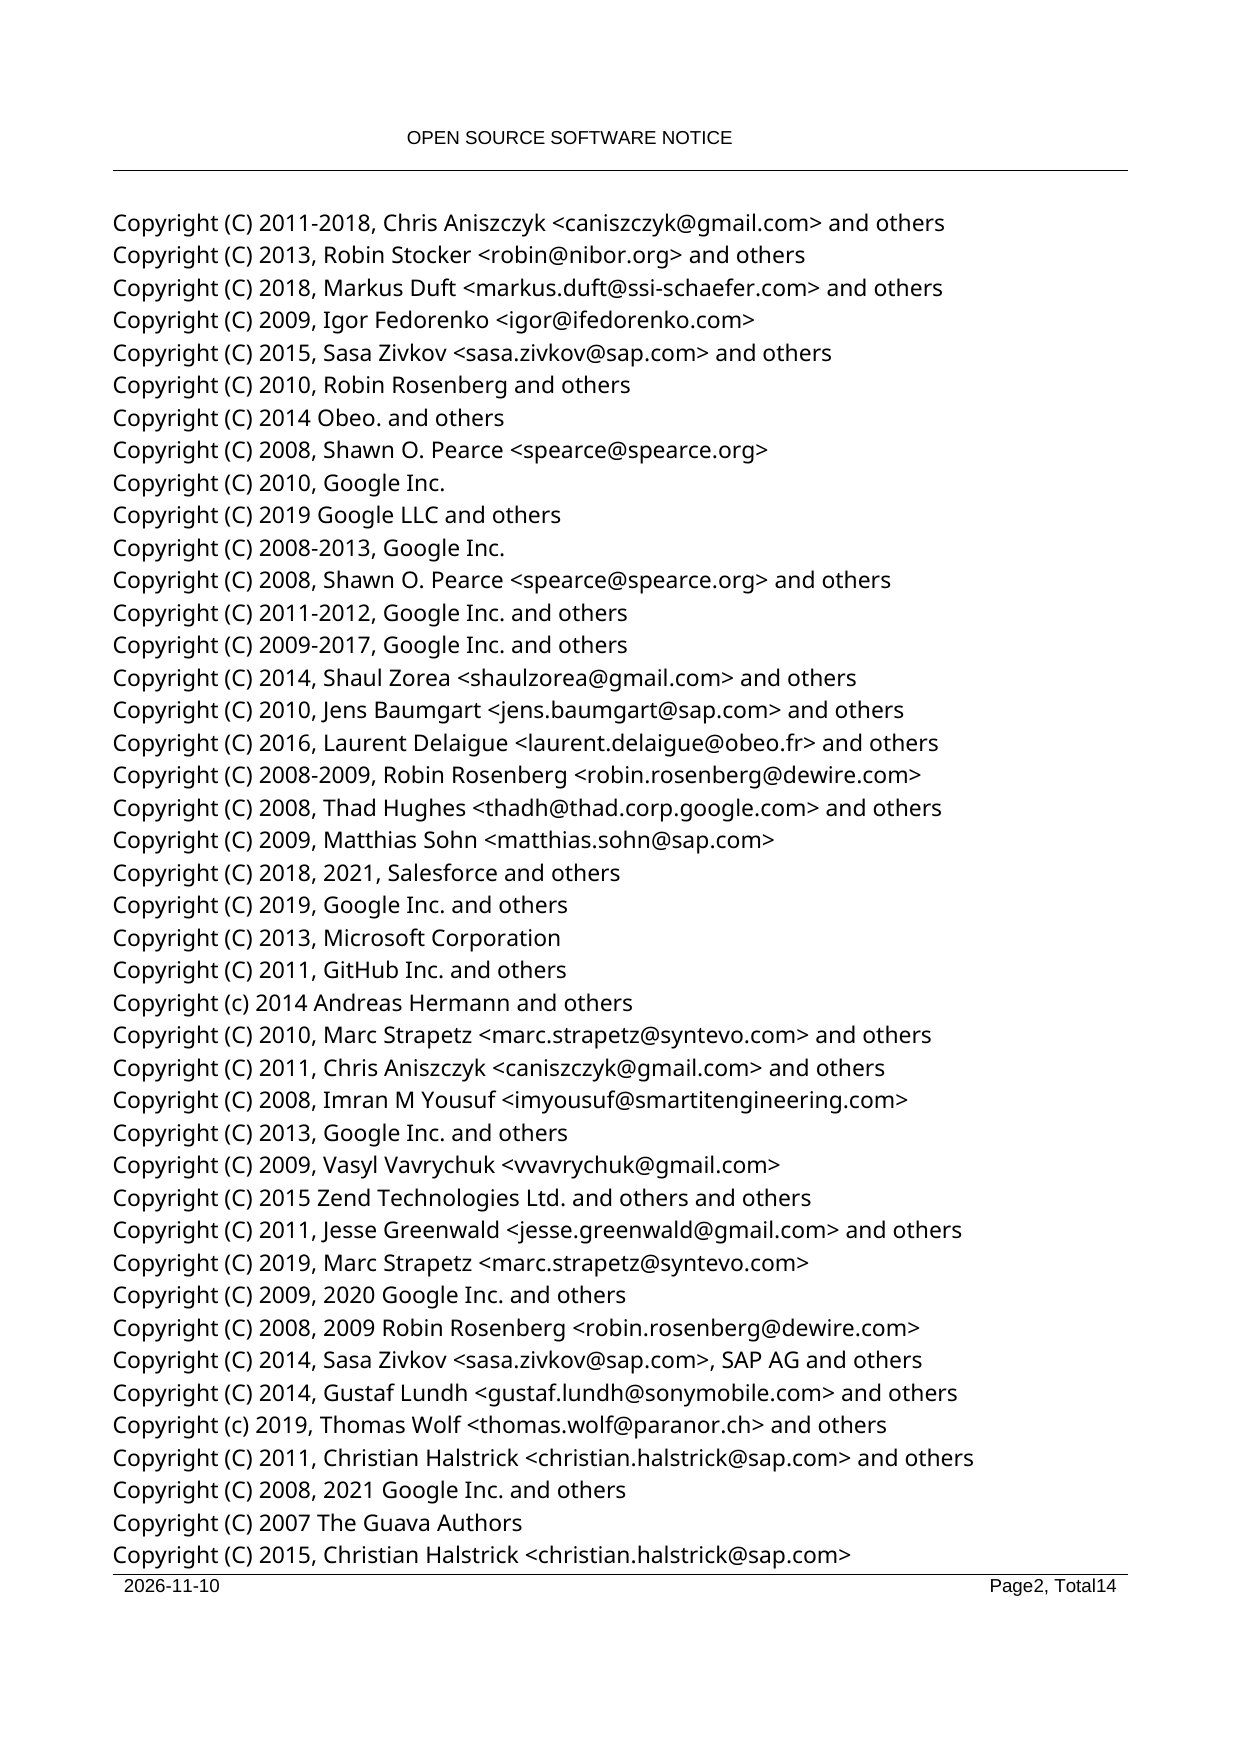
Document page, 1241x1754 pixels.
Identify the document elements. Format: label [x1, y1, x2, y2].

text [112, 206, 1128, 1571]
